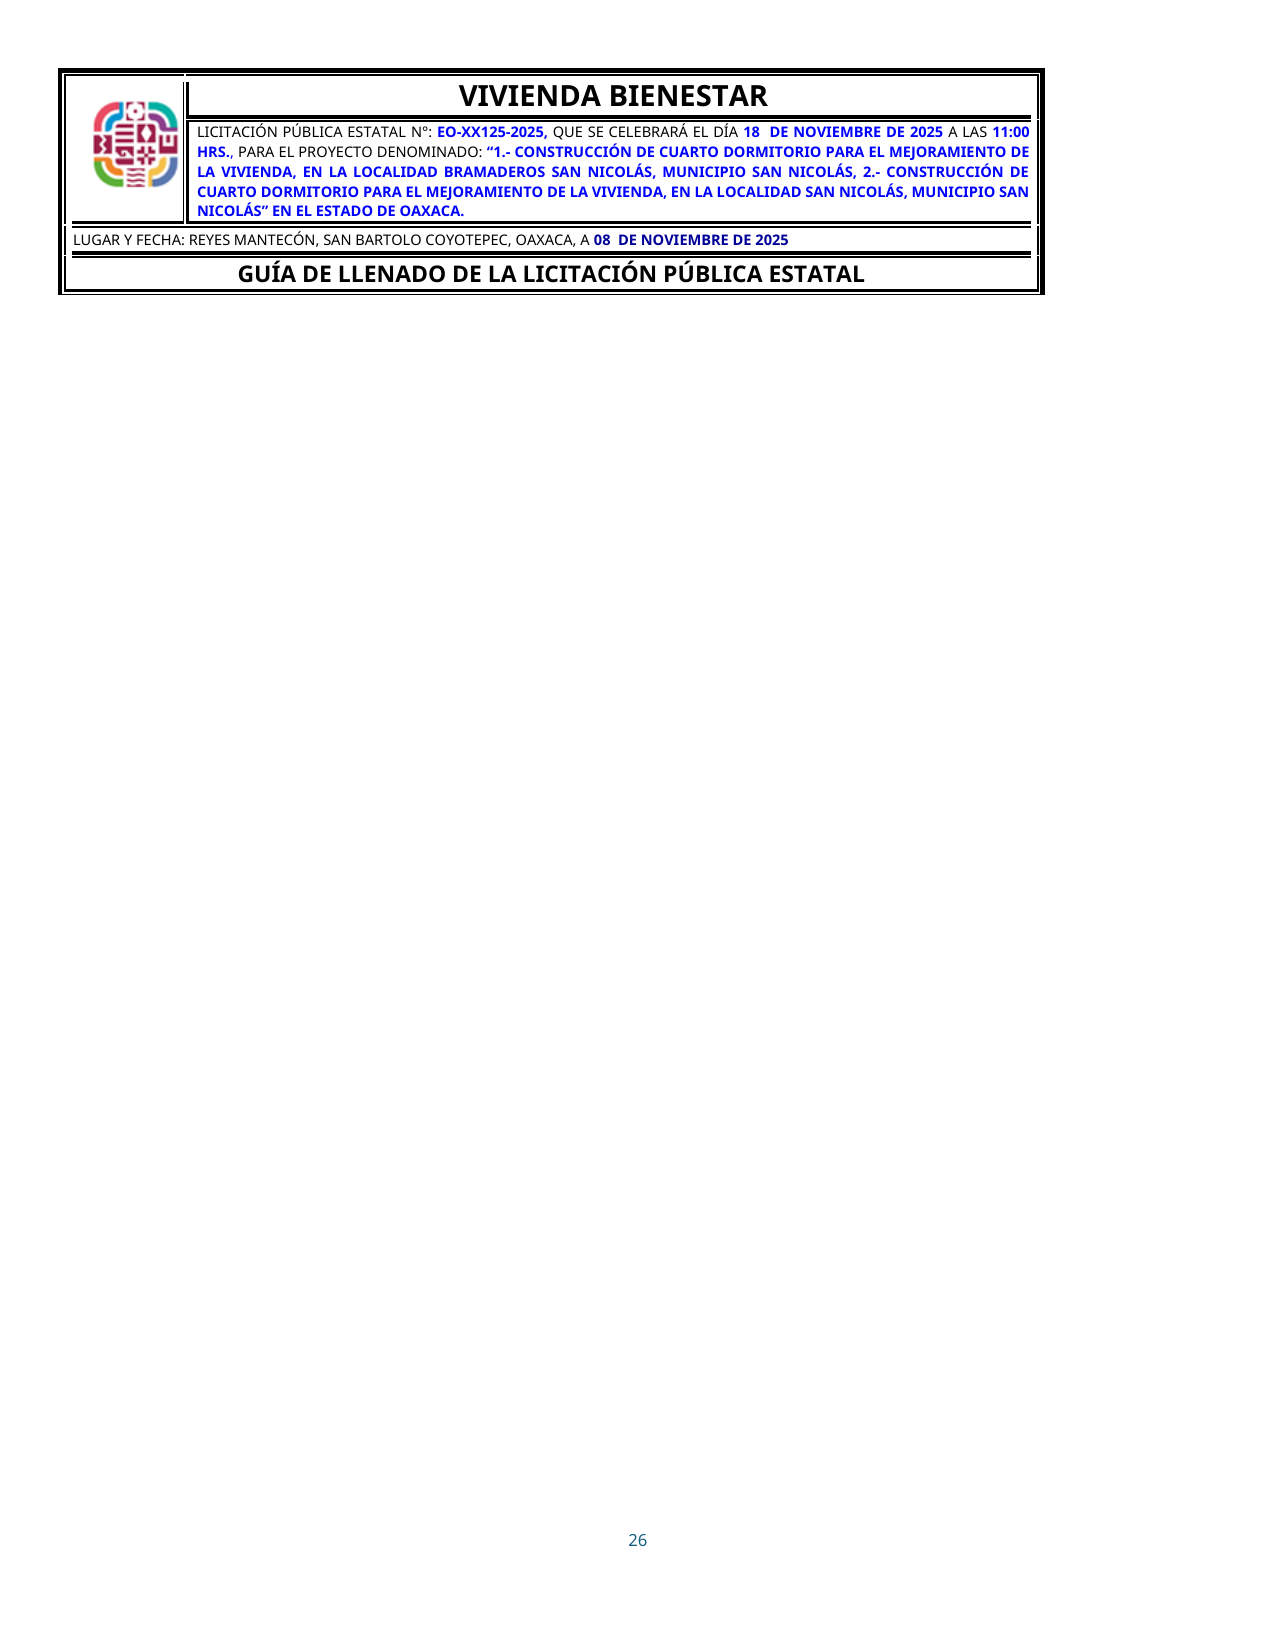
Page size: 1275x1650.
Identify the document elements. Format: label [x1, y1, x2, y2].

picture [82, 93, 183, 193]
picture [184, 93, 189, 193]
